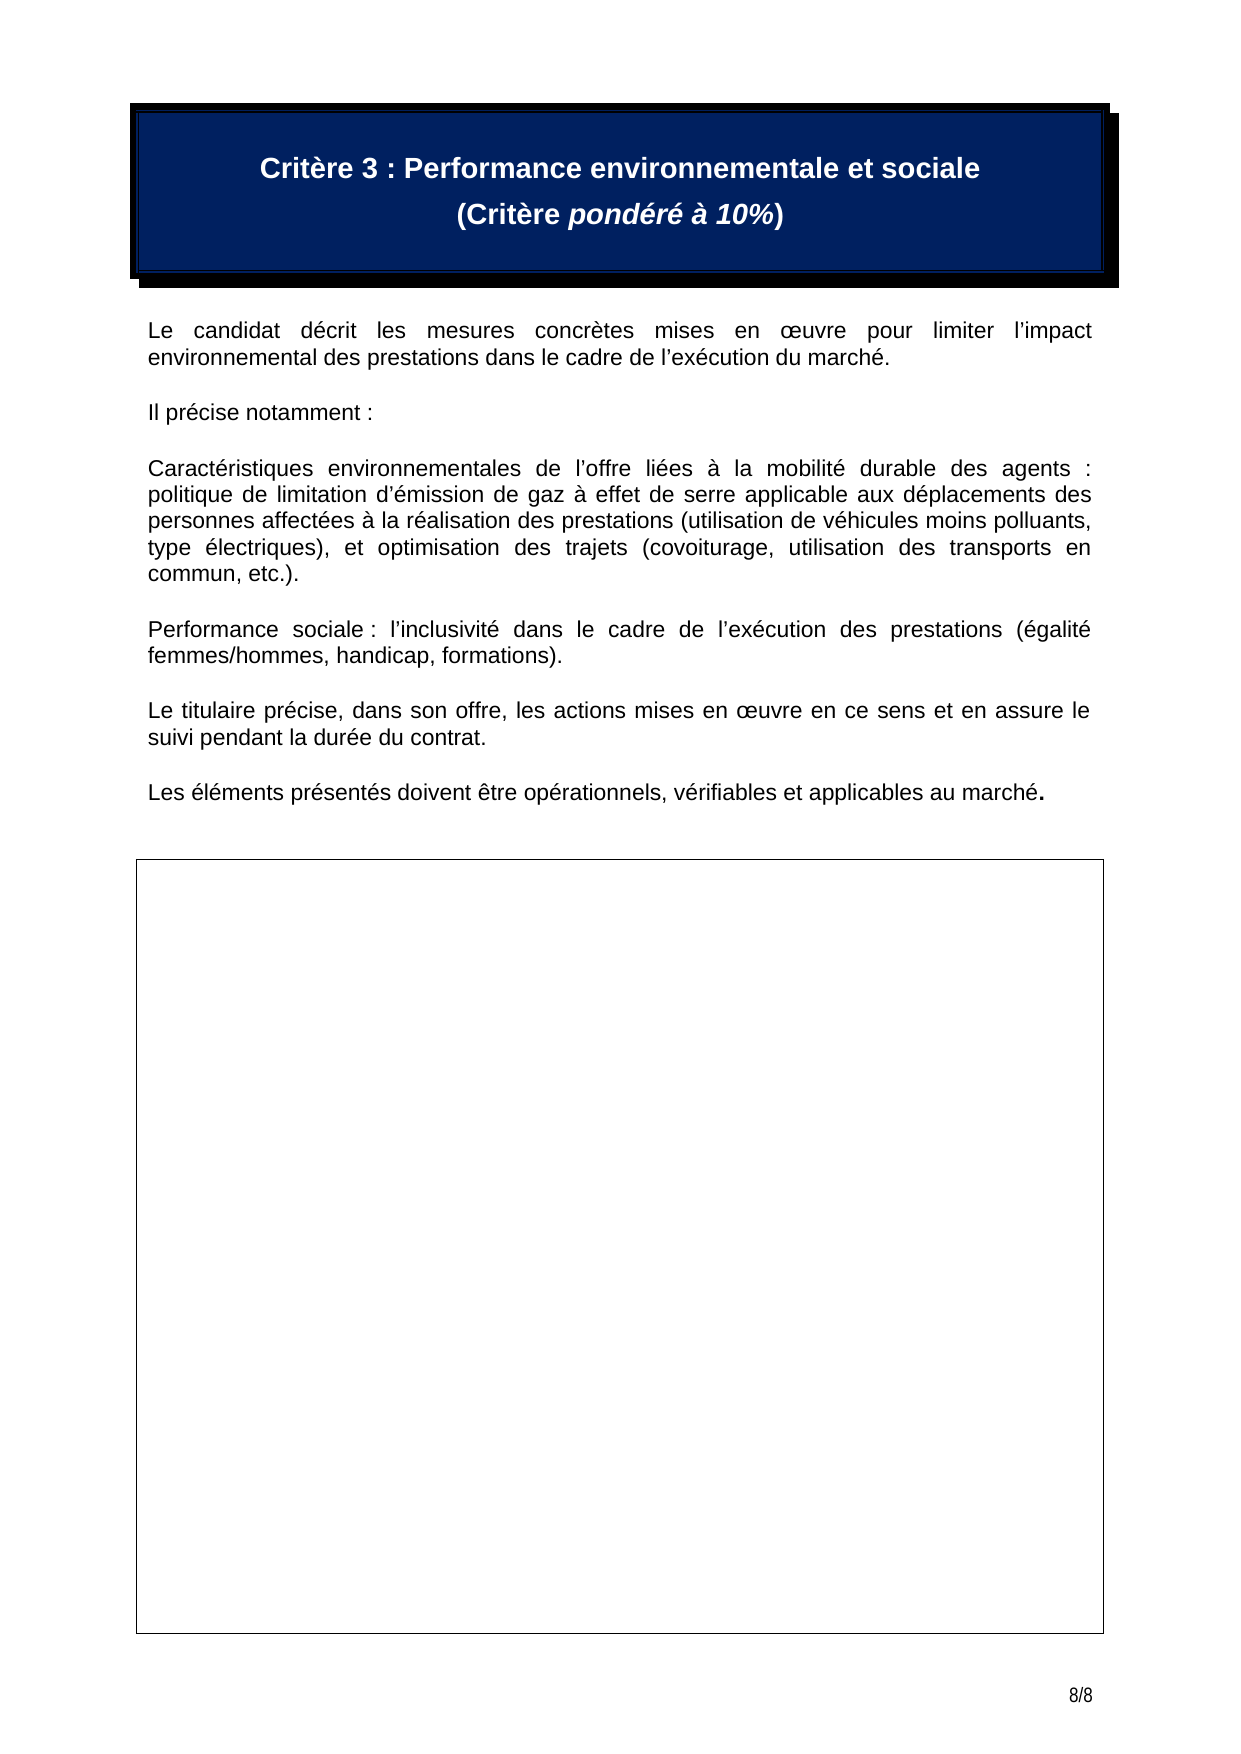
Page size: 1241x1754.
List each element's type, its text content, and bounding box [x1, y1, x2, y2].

text Le candidat décrit les mesures concrètes mises en œuvre pour limiter l’impact environnemental des prestations dans le cadre de l’exécution du marché. [148, 317, 1092, 370]
text (Critère pondéré à 10%) [139, 186, 1101, 231]
text Critère 3 : Performance environnementale et sociale [139, 140, 1101, 185]
text Caractéristiques environnementales de l’offre liées à la mobilité durable des agents : politique de limitation d’émission de gaz à effet de serre applicable aux déplacements des personnes affectées à la réalisation des prestations (utilisation de véhicules moins polluants, type électriques), et optimisation des trajets (covoiturage, utilisation des transports en commun, etc.). [148, 455, 1092, 586]
text Le titulaire précise, dans son offre, les actions mises en œuvre en ce sens et en assure le suivi pendant la durée du contrat. [148, 697, 1092, 750]
text Il précise notamment : [148, 399, 1092, 426]
text Les éléments présentés doivent être opérationnels, vérifiables et applicables au marché. [148, 779, 1092, 806]
text Performance sociale : l’inclusivité dans le cadre de l’exécution des prestations (égalité femmes/hommes, handicap, formations). [148, 616, 1092, 668]
table_header [137, 860, 1103, 1632]
